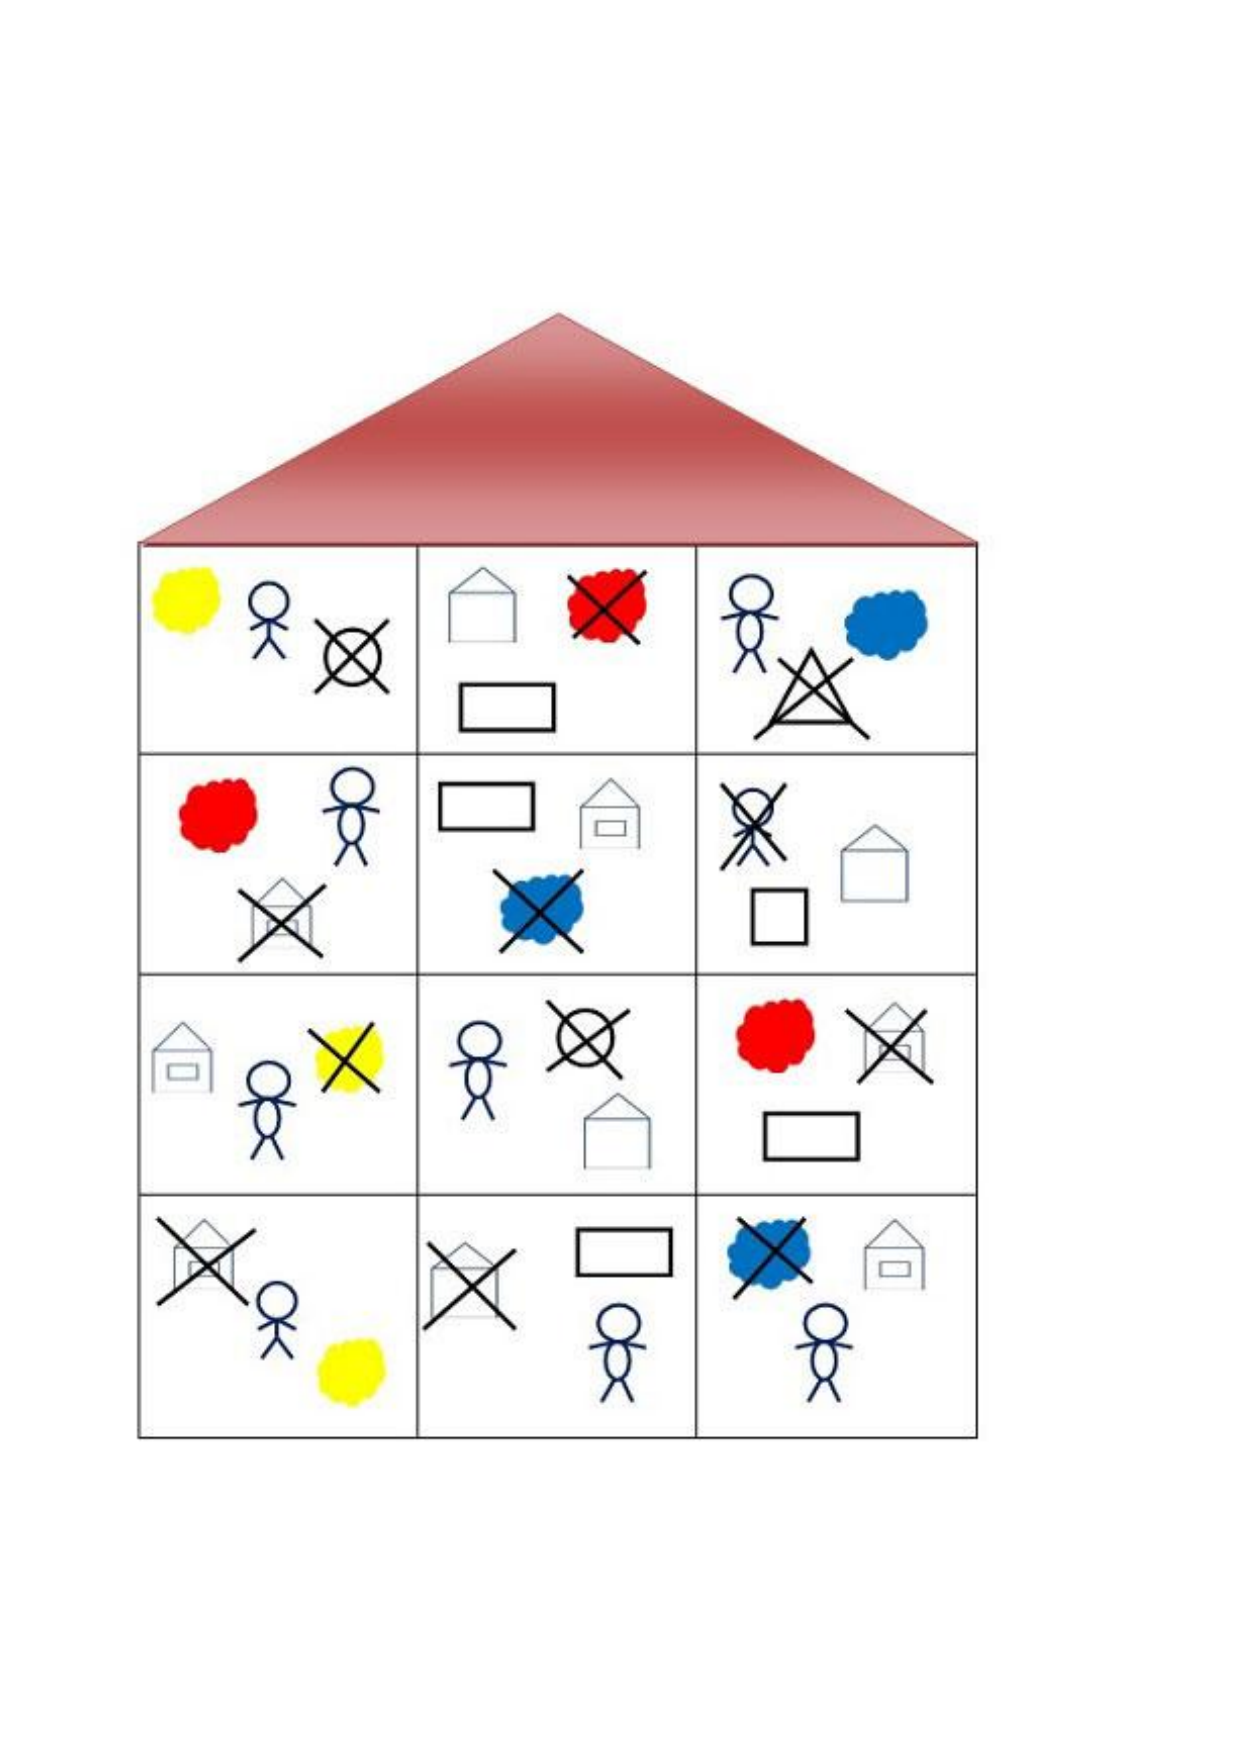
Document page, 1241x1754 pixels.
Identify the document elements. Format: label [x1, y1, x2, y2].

picture [73, 277, 1037, 1500]
